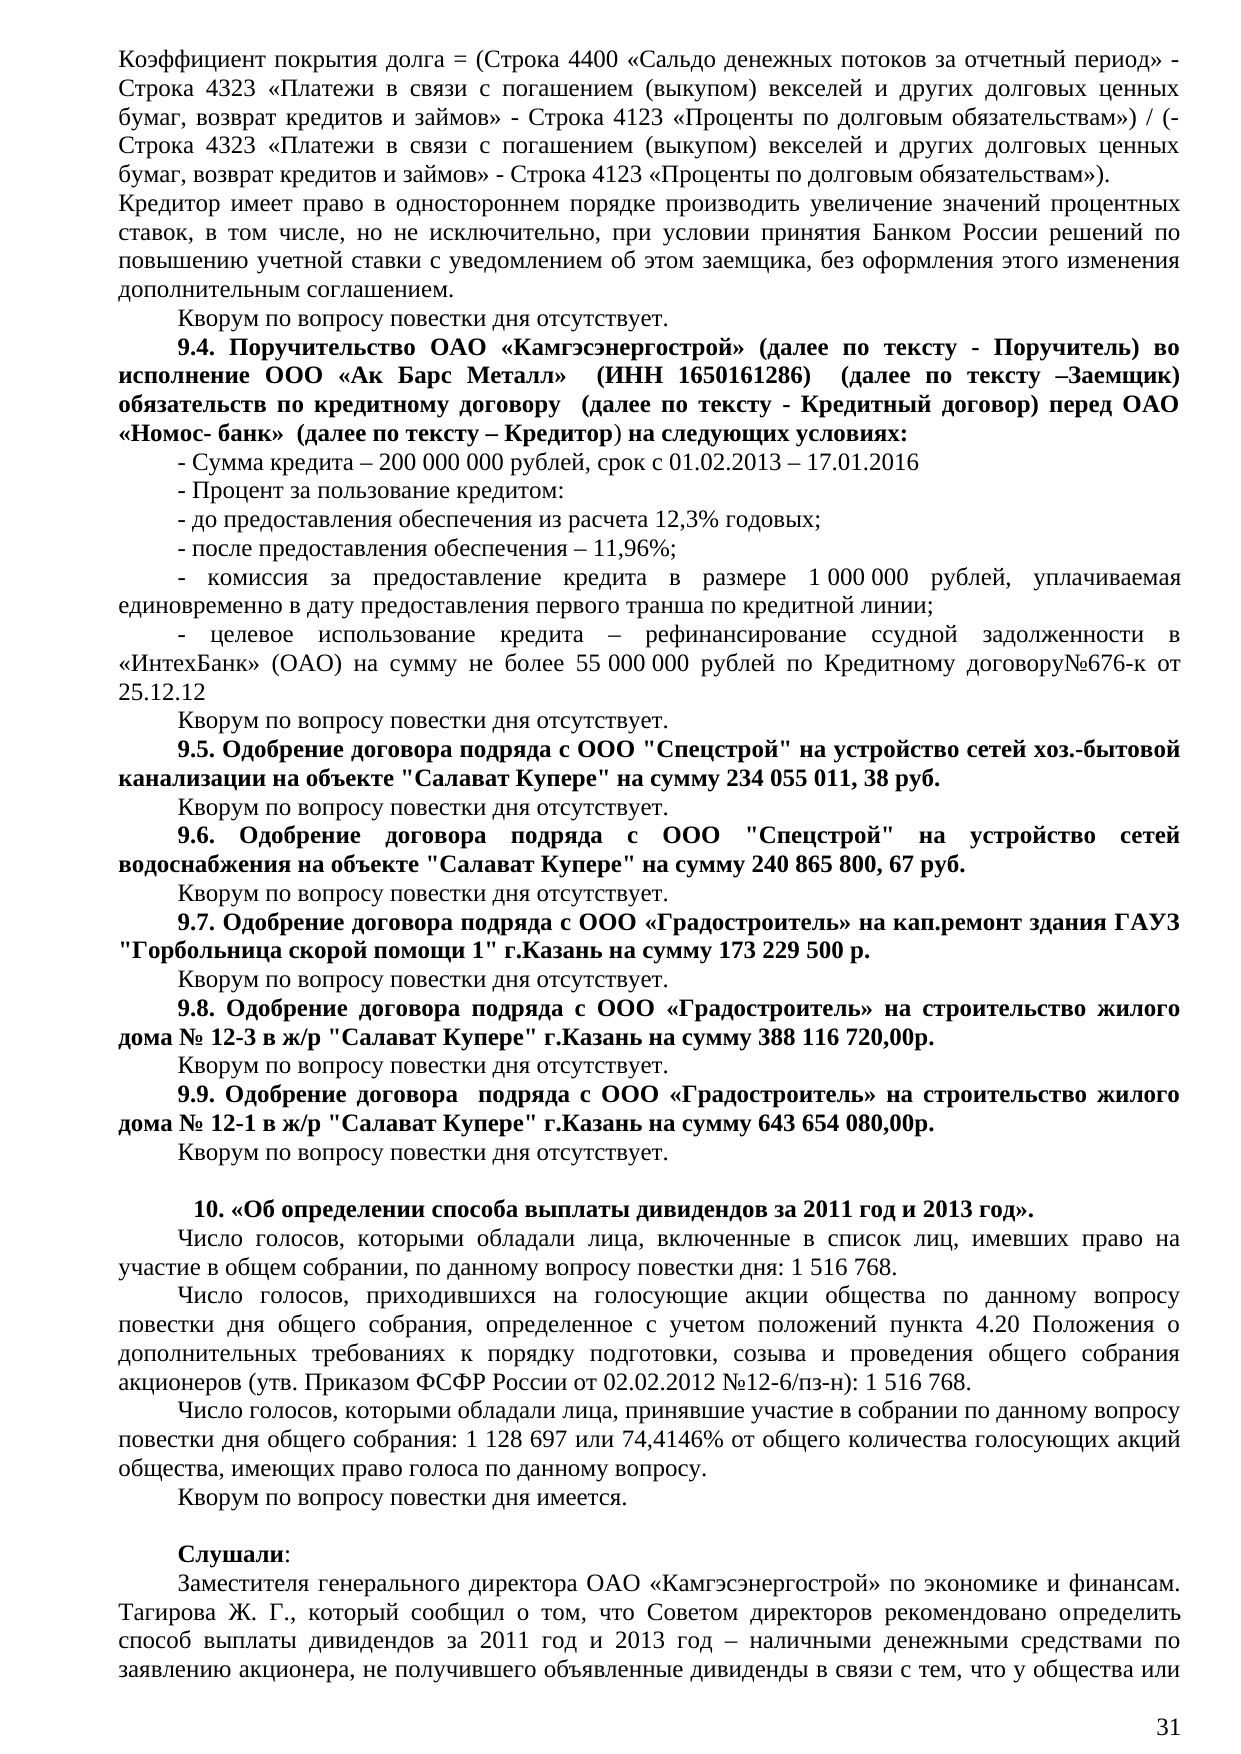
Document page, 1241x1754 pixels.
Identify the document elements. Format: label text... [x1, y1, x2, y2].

text - комиссия за предоставление кредита в размере 1 000 000 рублей, уплачиваемая единовременно в дату предоставления первого транша по кредитной линии; [118, 562, 1181, 619]
text Кворум по вопросу повестки дня отсутствует. [118, 706, 1181, 734]
text Коэффициент покрытия долга = (Строка 4400 «Сальдо денежных потоков за отчетный период» - Строка 4323 «Платежи в связи с погашением (выкупом) векселей и других долговых ценных бумаг, возврат кредитов и займов» - Строка 4123 «Проценты по долговым обязательствам») / (- Строка 4323 «Платежи в связи с погашением (выкупом) векселей и других долговых ценных бумаг, возврат кредитов и займов» - Строка 4123 «Проценты по долговым обязательствам»). [118, 44, 1181, 188]
text 9.8. Одобрение договора подряда с ООО «Градостроитель» на строительство жилого дома № 12-3 в ж/р "Салават Купере" г.Казань на сумму 388 116 720,00р. [118, 993, 1181, 1051]
text Кворум по вопросу повестки дня имеется. [118, 1482, 1181, 1511]
text - Процент за пользование кредитом: [118, 476, 1181, 504]
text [118, 1568, 1181, 1683]
text - целевое использование кредита – рефинансирование ссудной задолженности в «ИнтехБанк» (ОАО) на сумму не более 55 000 000 рублей по Кредитному договору№676-к от 25.12.12 [118, 619, 1181, 706]
text Кворум по вопросу повестки дня отсутствует. [118, 964, 1181, 993]
text 9.9. Одобрение договора подряда с ООО «Градостроитель» на строительство жилого дома № 12-1 в ж/р "Салават Купере" г.Казань на сумму 643 654 080,00р. [118, 1079, 1181, 1137]
text 10. «Об определении способа выплаты дивидендов за 2011 год и 2013 год». [193, 1194, 1181, 1223]
text Число голосов, которыми обладали лица, включенные в список лиц, имевших право на участие в общем собрании, по данному вопросу повестки дня: 1 516 768. [118, 1223, 1181, 1281]
text 9.6. Одобрение договора подряда с ООО "Спецстрой" на устройство сетей водоснабжения на объекте "Салават Купере" на сумму 240 865 800, 67 руб. [118, 821, 1181, 878]
text Число голосов, приходившихся на голосующие акции общества по данному вопросу повестки дня общего собрания, определенное с учетом положений пункта 4.20 Положения о дополнительных требованиях к порядку подготовки, созыва и проведения общего собрания акционеров (утв. Приказом ФСФР России от 02.02.2012 №12-6/пз-н): 1 516 768. [118, 1281, 1181, 1396]
text - Сумма кредита – 200 000 000 рублей, срок с 01.02.2013 – 17.01.2016 [118, 447, 1181, 476]
text Кворум по вопросу повестки дня отсутствует. [118, 1051, 1181, 1079]
text Число голосов, которыми обладали лица, принявшие участие в собрании по данному вопросу повестки дня общего собрания: 1 128 697 или 74,4146% от общего количества голосующих акций общества, имеющих право голоса по данному вопросу. [118, 1396, 1181, 1482]
text 9.5. Одобрение договора подряда с ООО "Спецстрой" на устройство сетей хоз.-бытовой канализации на объекте "Салават Купере" на сумму 234 055 011, 38 руб. [118, 734, 1181, 792]
text Слушали: [118, 1539, 1181, 1568]
text Кворум по вопросу повестки дня отсутствует. [118, 1137, 1181, 1166]
text Кворум по вопросу повестки дня отсутствует. [118, 303, 1181, 332]
text Кредитор имеет право в одностороннем порядке производить увеличение значений процентных ставок, в том числе, но не исключительно, при условии принятия Банком России решений по повышению учетной ставки с уведомлением об этом заемщика, без оформления этого изменения дополнительным соглашением. [118, 188, 1181, 303]
text 9.7. Одобрение договора подряда с ООО «Градостроитель» на кап.ремонт здания ГАУЗ "Горбольница скорой помощи 1" г.Казань на сумму 173 229 500 р. [118, 907, 1181, 964]
text Кворум по вопросу повестки дня отсутствует. [118, 792, 1181, 821]
text - после предоставления обеспечения – 11,96%; [118, 533, 1181, 562]
text 9.4. Поручительство ОАО «Камгэсэнергострой» (далее по тексту - Поручитель) во исполнение ООО «Ак Барс Металл» (ИНН 1650161286) (далее по тексту –Заемщик) обязательств по кредитному договору (далее по тексту - Кредитный договор) перед ОАО «Номос- банк» (далее по тексту – Кредитор) на следующих условиях: [118, 332, 1181, 447]
text - до предоставления обеспечения из расчета 12,3% годовых; [118, 504, 1181, 533]
text Кворум по вопросу повестки дня отсутствует. [118, 878, 1181, 907]
